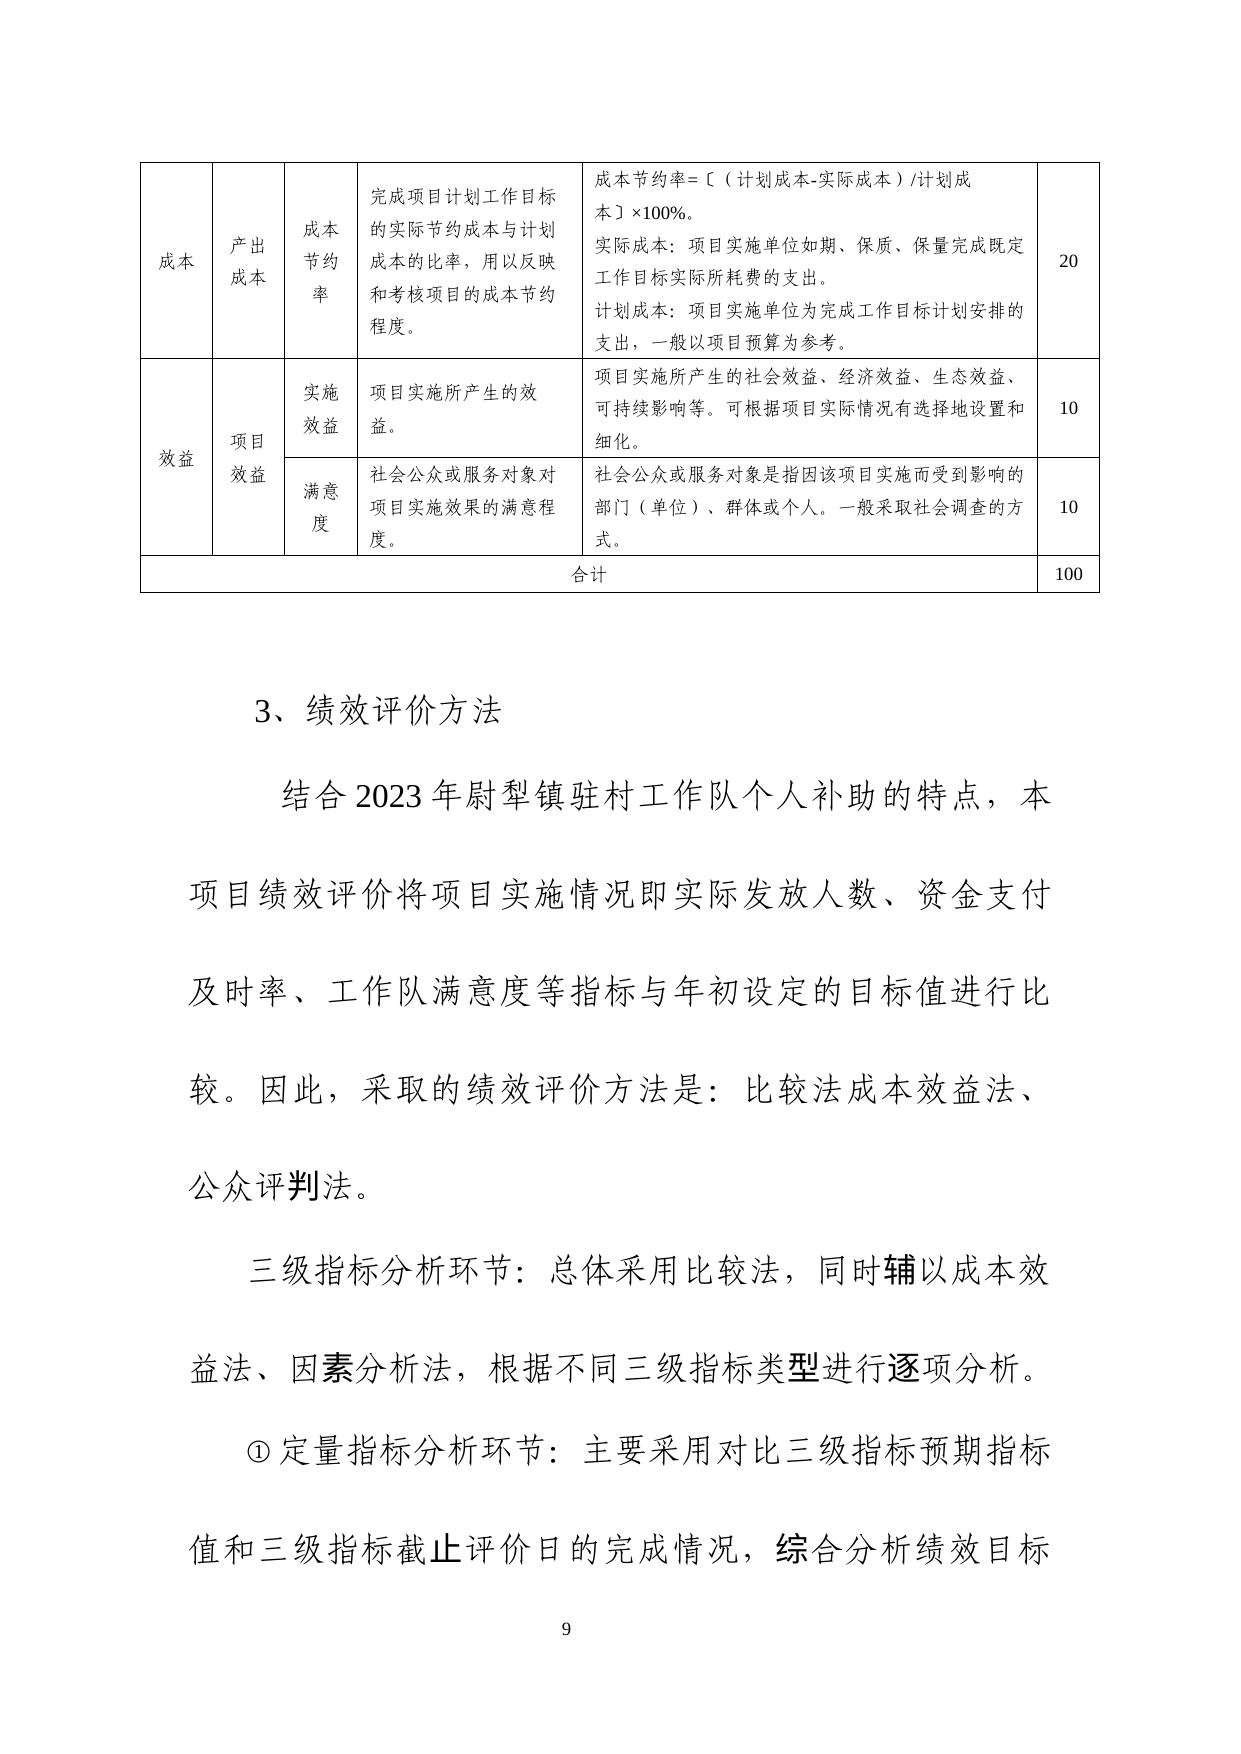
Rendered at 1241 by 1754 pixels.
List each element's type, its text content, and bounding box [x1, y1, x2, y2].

table_cell 10 [1038, 458, 1099, 555]
text 结合2023年尉犁镇驻村工作队个人补助的特点，本项目绩效评价将项目实施情况即实际发放人数、资金支付及时率、工作队满意度等指标与年初设定的目标值进行比较。因此，采取的绩效评价方法是：比较法成本效益法、公众评判法。 [187, 762, 1053, 1217]
table_cell 20 [1038, 163, 1099, 358]
text 三级指标分析环节：总体采用比较法，同时辅以成本效益法、因素分析法，根据不同三级指标类型进行逐项分析。 [187, 1236, 1053, 1398]
table_cell 项目实施所产生的效益。 [358, 359, 582, 457]
text 3、绩效评价方法 [187, 677, 1053, 742]
table_cell 效益 [141, 359, 212, 555]
table_cell 项目效益 [213, 359, 284, 555]
table_cell 满意度 [285, 458, 357, 555]
table_cell 社会公众或服务对象对项目实施效果的满意程度。 [358, 458, 582, 555]
table_cell 社会公众或服务对象是指因该项目实施而受到影响的部门（单位）、群体或个人。一般采取社会调查的方式。 [583, 458, 1037, 555]
table_cell 产出成本 [213, 163, 284, 358]
table_cell 完成项目计划工作目标的实际节约成本与计划成本的比率，用以反映和考核项目的成本节约程度。 [358, 163, 582, 358]
table_cell 合计 [141, 556, 1037, 592]
table_cell 成本节约率=〔（计划成本-实际成本）/计划成本〕×100%。 实际成本：项目实施单位如期、保质、保量完成既定工作目标实际所耗费的支出。 计划成本：项目实施单位为完成工作目标计划安排的支出，一般以项目预算为参考。 [583, 163, 1037, 358]
table_cell 100 [1038, 556, 1099, 592]
table_cell 10 [1038, 359, 1099, 457]
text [187, 1417, 1053, 1580]
table_cell 成本节约率 [285, 163, 357, 358]
table_cell 实施效益 [285, 359, 357, 457]
table_cell 成本 [141, 163, 212, 358]
table_cell 项目实施所产生的社会效益、经济效益、生态效益、可持续影响等。可根据项目实际情况有选择地设置和细化。 [583, 359, 1037, 457]
